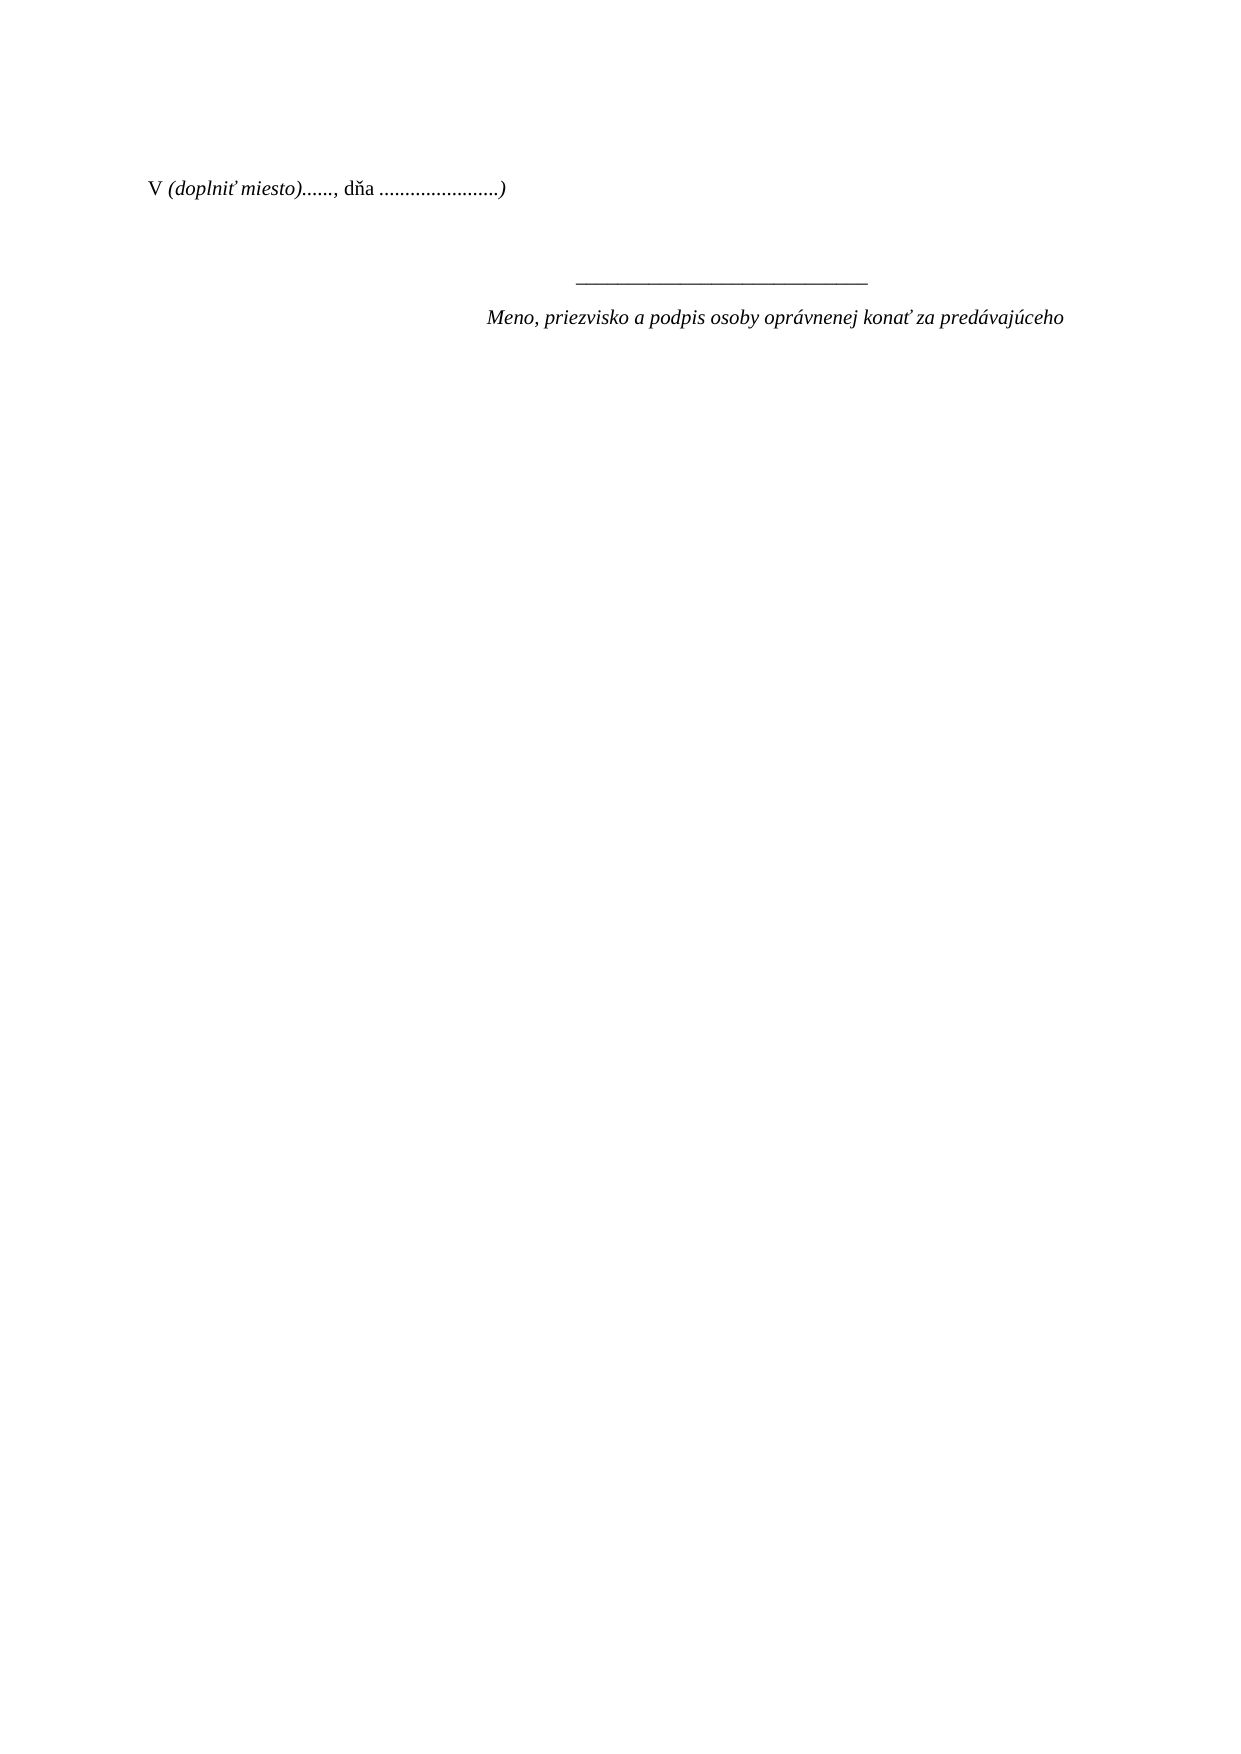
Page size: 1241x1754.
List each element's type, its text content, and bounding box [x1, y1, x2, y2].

text Meno, priezvisko a podpis osoby oprávnenej konať za predávajúceho [148, 305, 1093, 329]
text V (doplniť miesto)......, dňa .......................) [148, 176, 1093, 200]
text ____________________________ [576, 262, 1093, 287]
